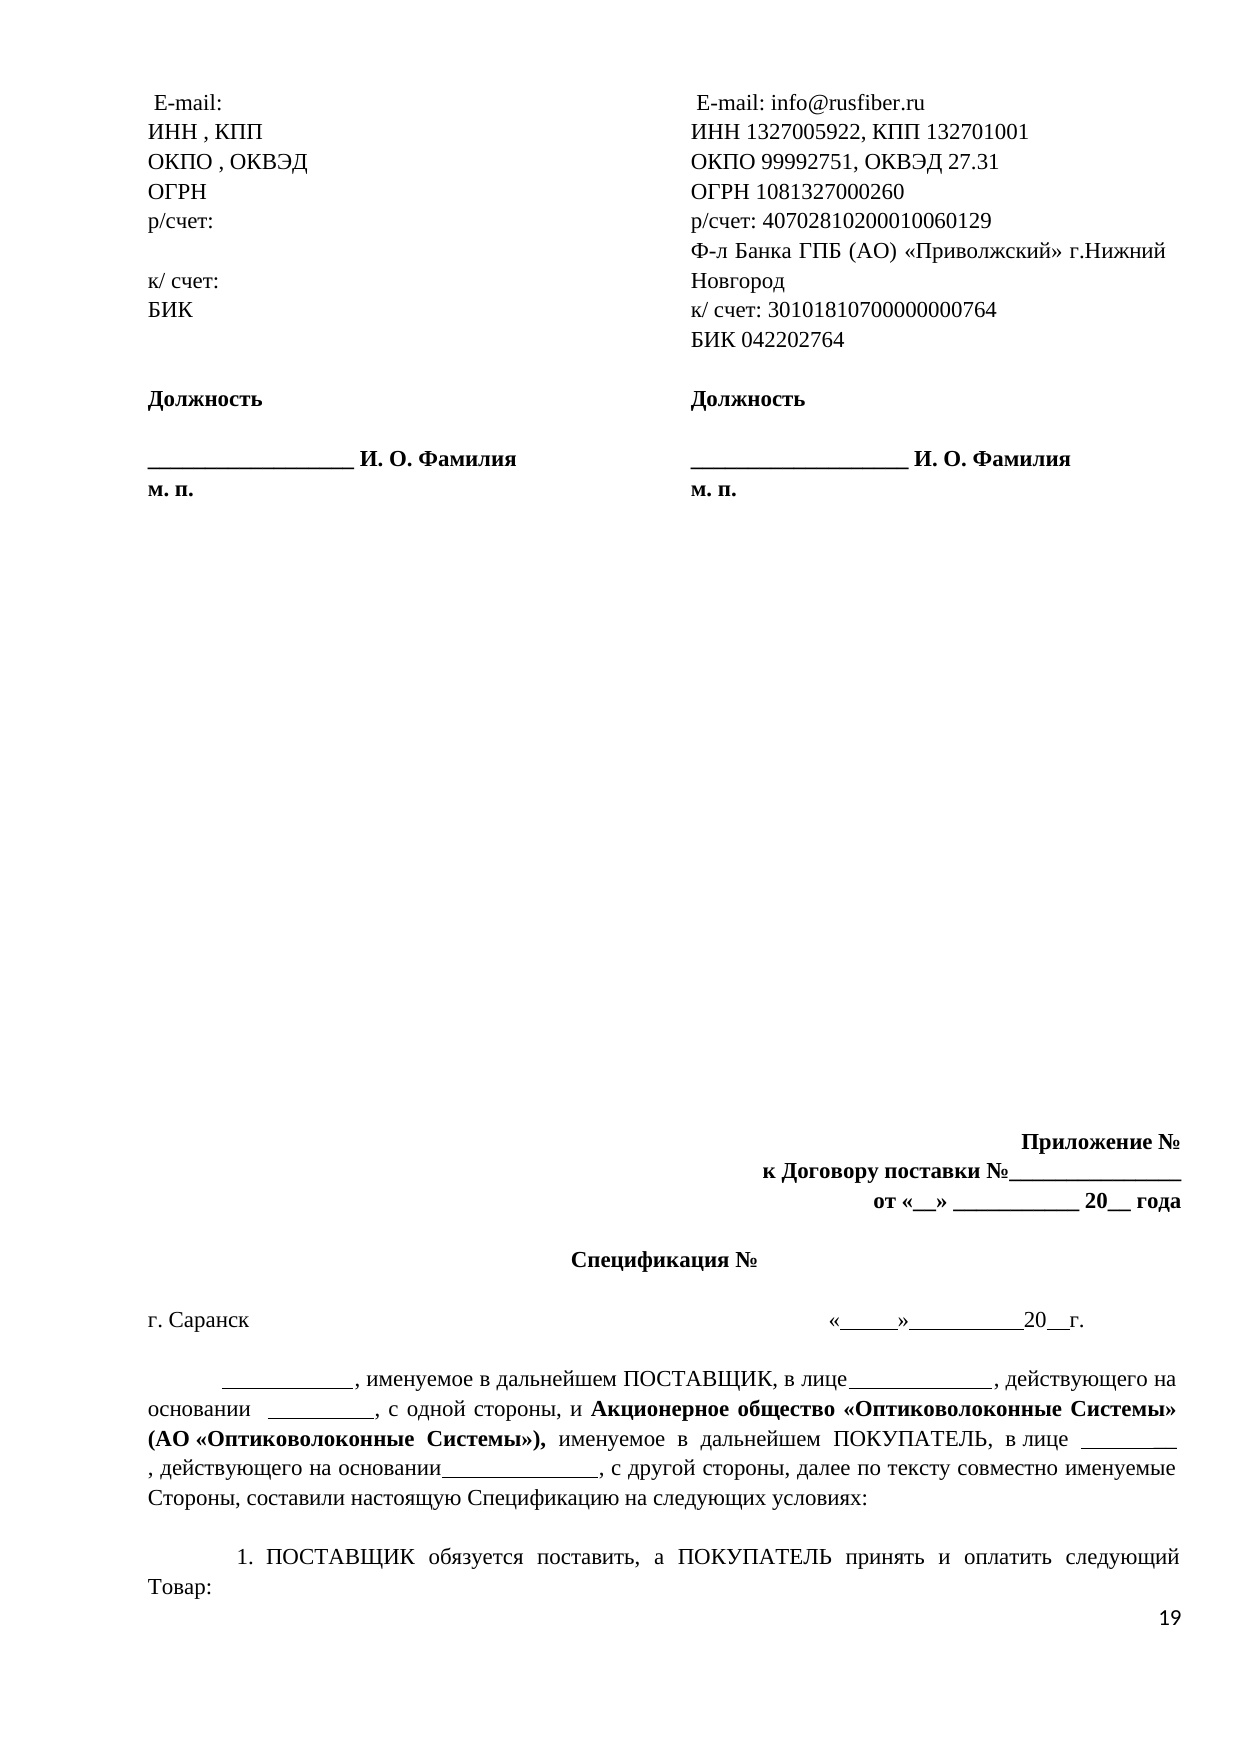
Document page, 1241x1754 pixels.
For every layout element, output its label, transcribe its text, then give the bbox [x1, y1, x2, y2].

text от «__» ___________ 20__ года [148, 1187, 1181, 1213]
text Спецификация № [148, 1246, 1181, 1273]
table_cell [136, 89, 679, 386]
table_cell Должность __________________ И. О. Фамилия м. п. [136, 386, 679, 504]
text Приложение № [148, 1128, 1181, 1154]
table_cell Должность ___________________ И. О. Фамилия м. п. [679, 386, 1196, 504]
text , именуемое в дальнейшем ПОСТАВЩИК, в лице , действующего на основании , с одной стороны, и Акционерное общество «Оптиковолоконные Системы» (АО «Оптиковолоконные Системы»), именуемое в дальнейшем ПОКУПАТЕЛЬ, в лице __ , действующего на основании , с другой стороны, далее по тексту совместно именуемые Стороны, составили настоящую Спецификацию на следующих условиях: [148, 1365, 1177, 1510]
list ПОСТАВЩИК обязуется поставить, а ПОКУПАТЕЛЬ принять и оплатить следующий Товар: [148, 1543, 1181, 1599]
text к Договору поставки №_______________ [148, 1157, 1181, 1184]
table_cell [679, 89, 1196, 386]
text г. Саранск « » 20 г. [148, 1306, 1181, 1332]
